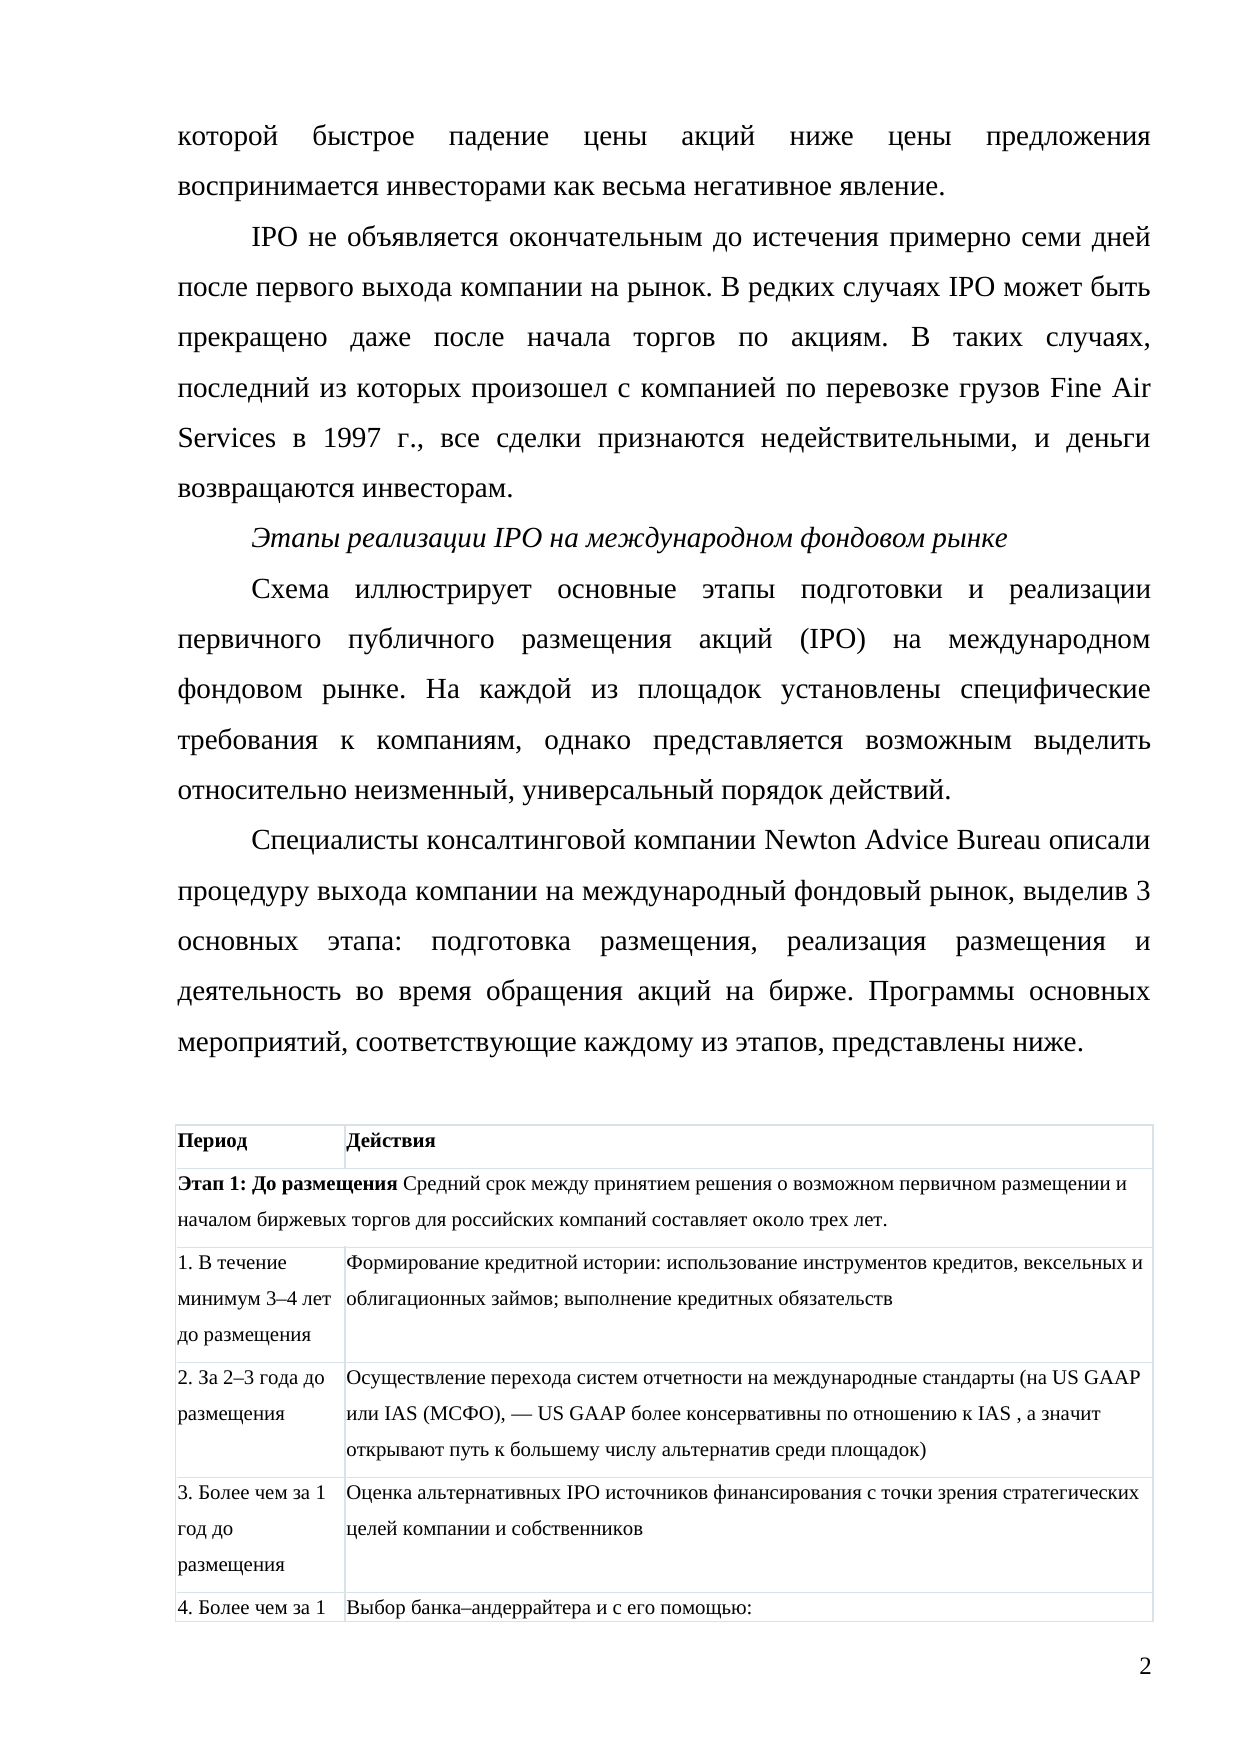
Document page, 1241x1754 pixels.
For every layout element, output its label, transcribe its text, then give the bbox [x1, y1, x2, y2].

text Схема иллюстрирует основные этапы подготовки и реализации первичного публичного размещения акций (IPO) на международном фондовом рынке. На каждой из площадок установлены специфические требования к компаниям, однако представляется возможным выделить относительно неизменный, универсальный порядок действий. [177, 571, 1152, 806]
table_header Период [176, 1126, 344, 1167]
table_cell Оценка альтернативных IPO источников финансирования с точки зрения стратегических целей компании и собственников [346, 1478, 1152, 1592]
table_cell Формирование кредитной истории: использование инструментов кредитов, вексельных и облигационных займов; выполнение кредитных обязательств [346, 1248, 1152, 1362]
text IPO не объявляется окончательным до истечения примерно семи дней после первого выхода компании на рынок. В редких случаях IPO может быть прекращено даже после начала торгов по акциям. В таких случаях, последний из которых произошел с компанией по перевозке грузов Fine Air Services в 1997 г., все сделки признаются недействительными, и деньги возвращаются инвесторам. [177, 219, 1152, 504]
table_cell Осуществление перехода систем отчетности на международные стандарты (на US GAAP или IAS (МСФО), — US GAAP более консервативны по отношению к IAS , а значит открывают путь к большему числу альтернатив среди площадок) [346, 1363, 1152, 1477]
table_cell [346, 1593, 1152, 1621]
table_cell 1. В течение минимум 3–4 лет до размещения [176, 1248, 344, 1362]
table_cell Этап 1: До размещения Средний срок между принятием решения о возможном первичном размещении и началом биржевых торгов для российских компаний составляет около трех лет. [176, 1169, 1152, 1246]
table_header Действия [346, 1126, 1152, 1167]
subtitle Этапы реализации IPO на международном фондовом рынке [177, 521, 1152, 554]
table_cell 2. За 2–3 года до размещения [176, 1363, 344, 1477]
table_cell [176, 1593, 344, 1621]
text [177, 118, 1152, 202]
text Специалисты консалтинговой компании Newton Advice Bureau описали процедуру выхода компании на международный фондовый рынок, выделив 3 основных этапа: подготовка размещения, реализация размещения и деятельность во время обращения акций на бирже. Программы основных мероприятий, соответствующие каждому из этапов, представлены ниже. [177, 822, 1152, 1057]
table_cell 3. Более чем за 1 год до размещения [176, 1478, 344, 1592]
